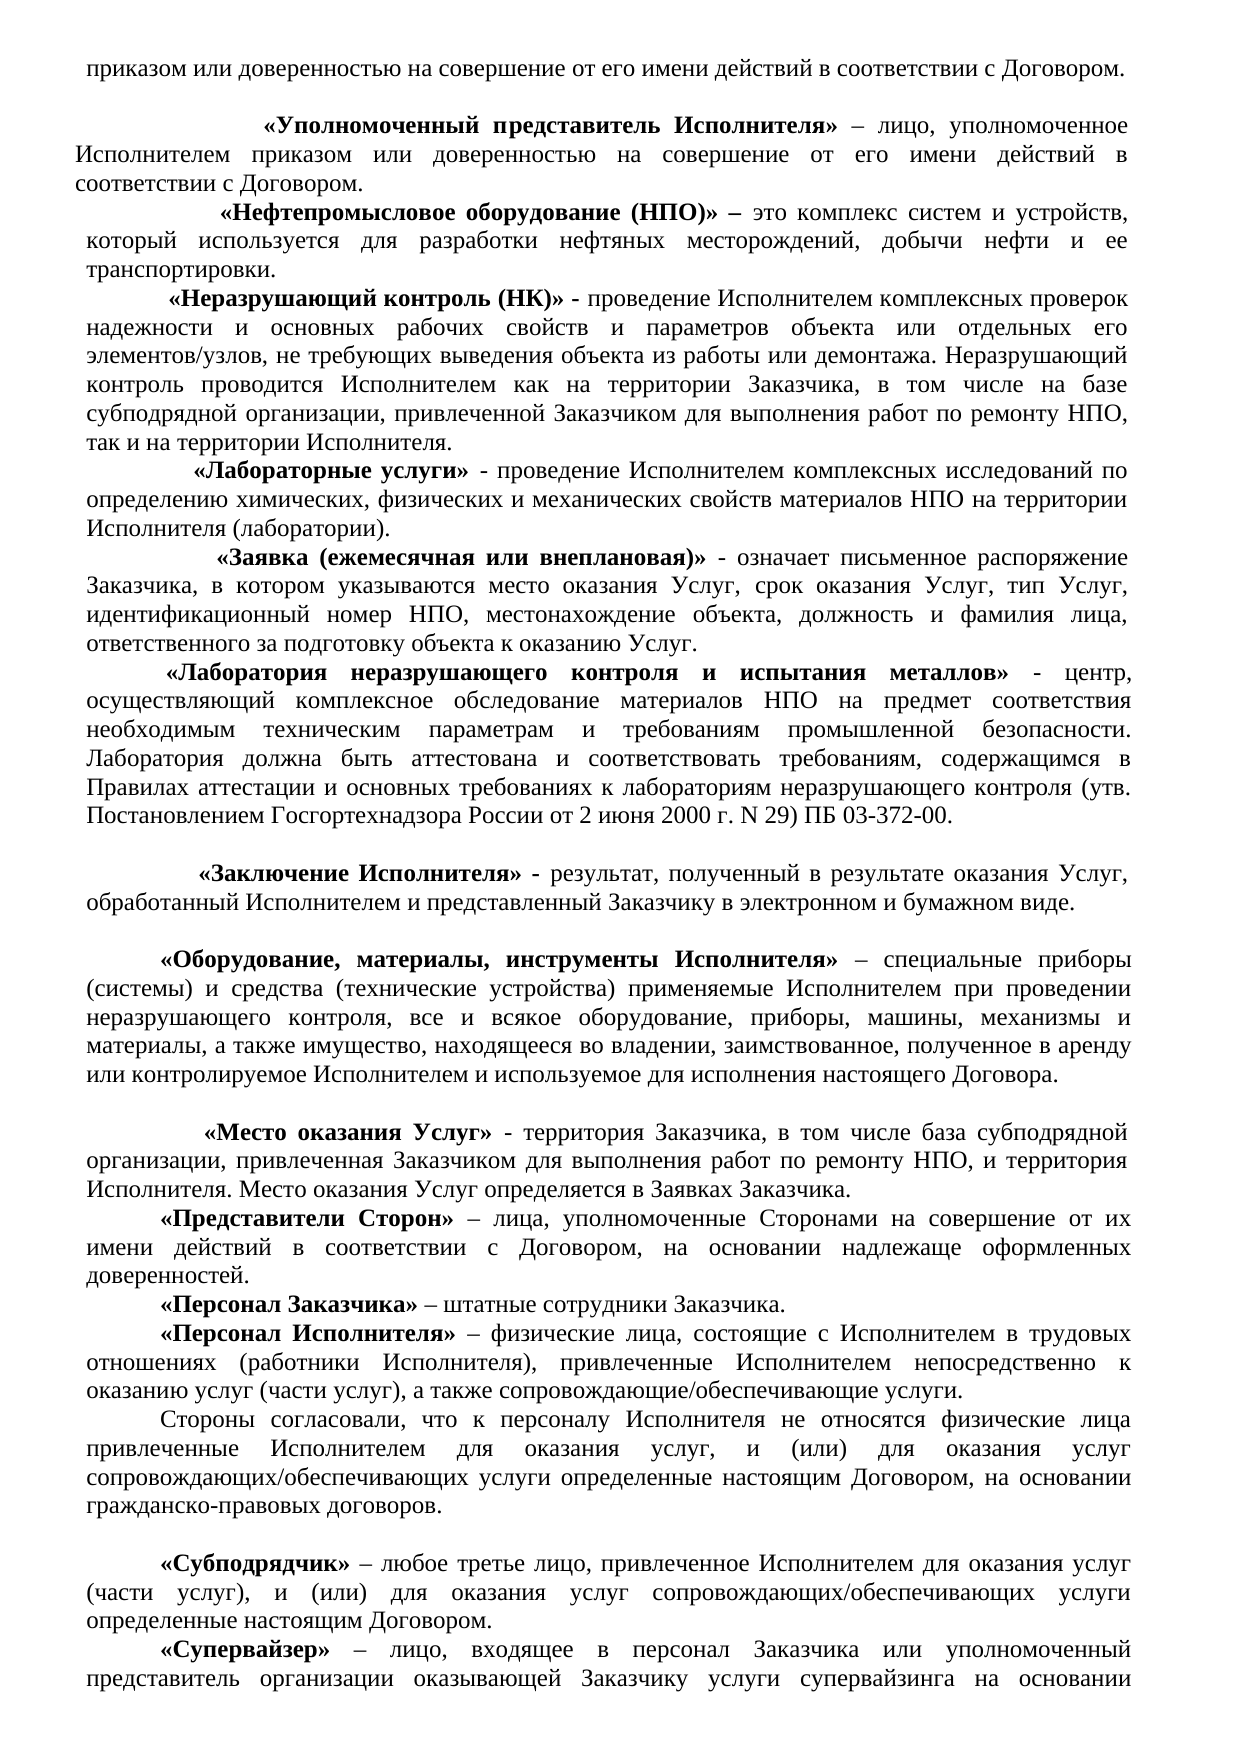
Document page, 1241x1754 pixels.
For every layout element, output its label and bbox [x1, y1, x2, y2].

table_cell [75, 53, 1143, 1692]
